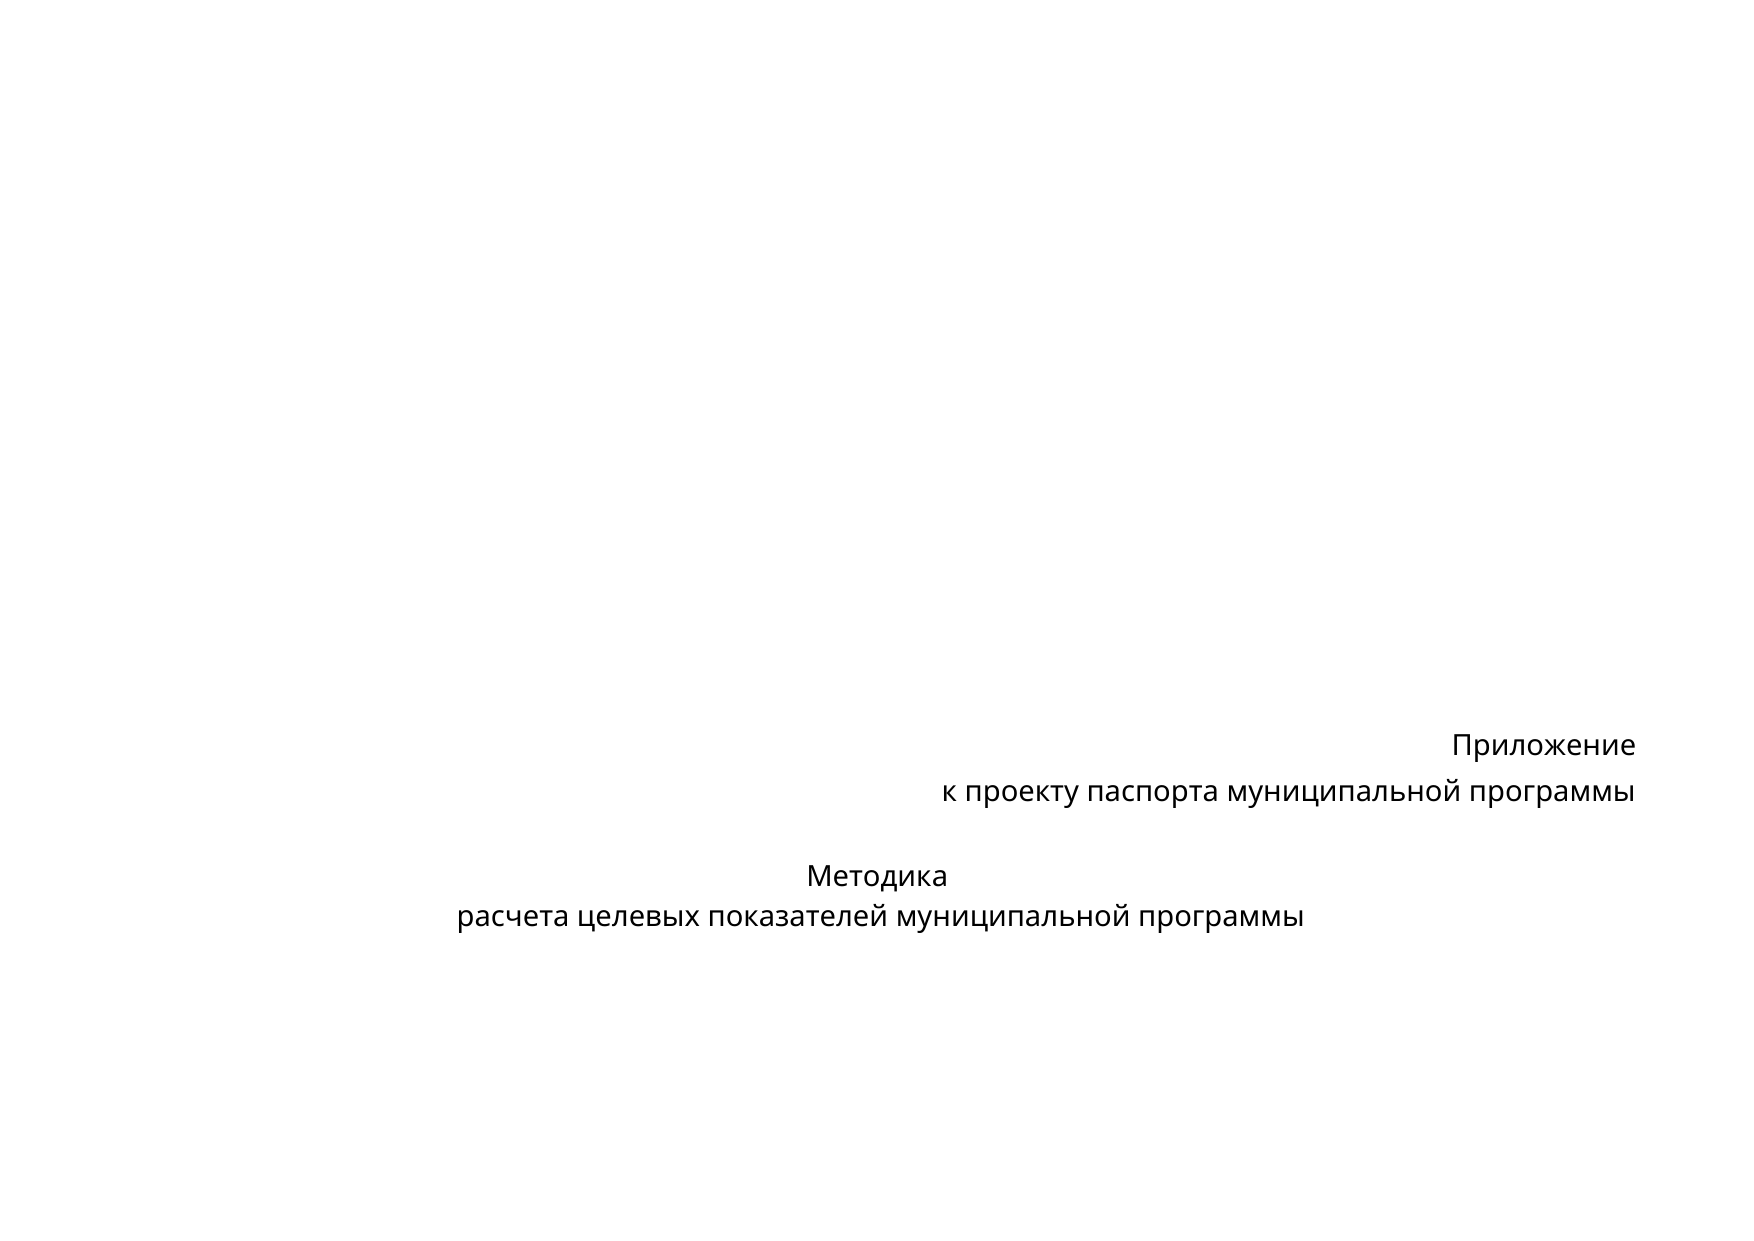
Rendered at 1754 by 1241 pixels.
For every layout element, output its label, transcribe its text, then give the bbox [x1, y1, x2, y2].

text к проекту паспорта муниципальной программы [118, 770, 1636, 810]
text Приложение [118, 725, 1636, 764]
text Методика [118, 856, 1636, 895]
text расчета целевых показателей муниципальной программы [118, 895, 1636, 935]
